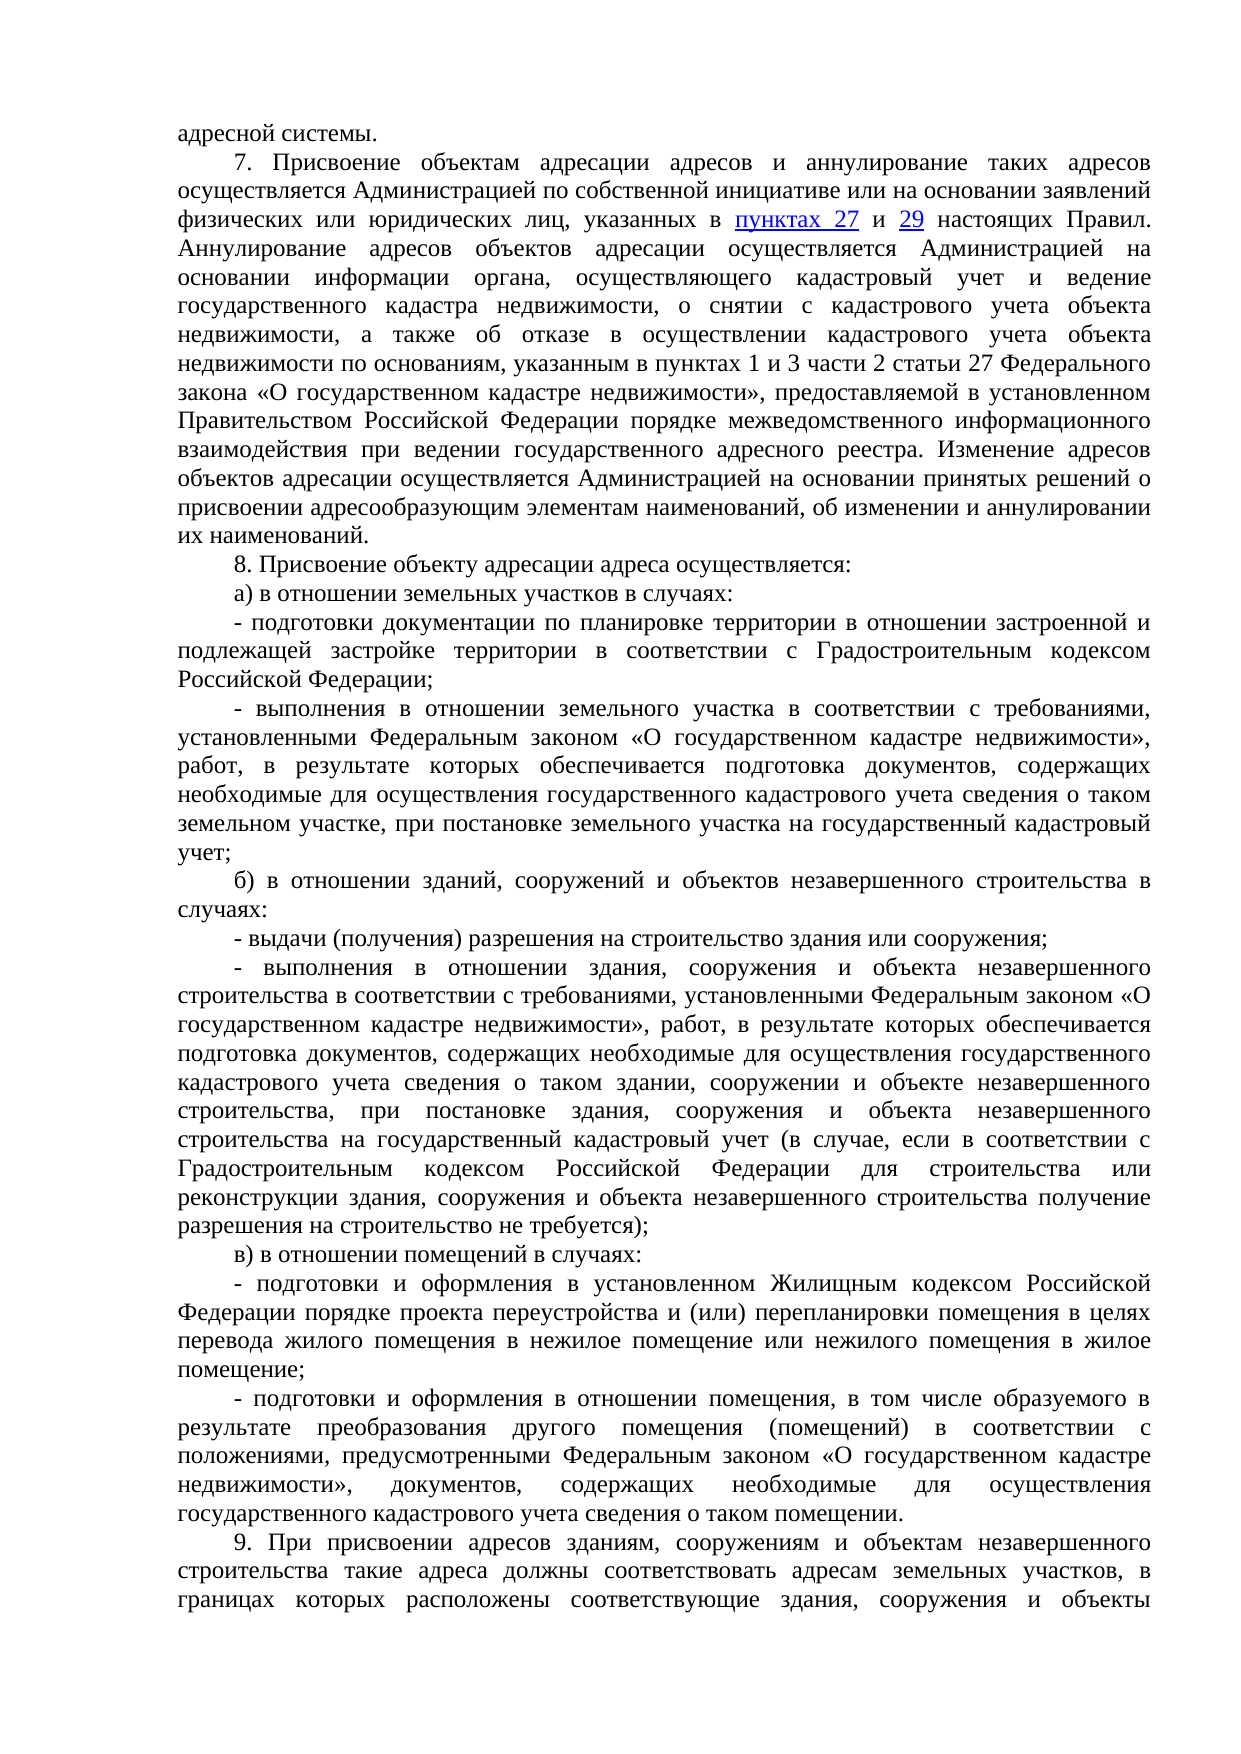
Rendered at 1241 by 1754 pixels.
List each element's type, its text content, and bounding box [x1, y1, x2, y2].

text в) в отношении помещений в случаях: [177, 1239, 1152, 1268]
text а) в отношении земельных участков в случаях: [177, 578, 1152, 607]
text б) в отношении зданий, сооружений и объектов незавершенного строительства в случаях: [177, 866, 1152, 923]
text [177, 1527, 1152, 1613]
text - выдачи (получения) разрешения на строительство здания или сооружения; [177, 923, 1152, 952]
text - подготовки и оформления в отношении помещения, в том числе образуемого в результате преобразования другого помещения (помещений) в соответствии с положениями, предусмотренными Федеральным законом «О государственном кадастре недвижимости», документов, содержащих необходимые для осуществления государственного кадастрового учета сведения о таком помещении. [177, 1383, 1152, 1527]
text - выполнения в отношении здания, сооружения и объекта незавершенного строительства в соответствии с требованиями, установленными Федеральным законом «О государственном кадастре недвижимости», работ, в результате которых обеспечивается подготовка документов, содержащих необходимые для осуществления государственного кадастрового учета сведения о таком здании, сооружении и объекте незавершенного строительства, при постановке здания, сооружения и объекта незавершенного строительства на государственный кадастровый учет (в случае, если в соответствии с Градостроительным кодексом Российской Федерации для строительства или реконструкции здания, сооружения и объекта незавершенного строительства получение разрешения на строительство не требуется); [177, 952, 1152, 1239]
text 8. Присвоение объекту адресации адреса осуществляется: [177, 549, 1152, 578]
text 7. Присвоение объектам адресации адресов и аннулирование таких адресов осуществляется Администрацией по собственной инициативе или на основании заявлений физических или юридических лиц, указанных в пунктах 27 и 29 настоящих Правил. Аннулирование адресов объектов адресации осуществляется Администрацией на основании информации органа, осуществляющего кадастровый учет и ведение государственного кадастра недвижимости, о снятии с кадастрового учета объекта недвижимости, а также об отказе в осуществлении кадастрового учета объекта недвижимости по основаниям, указанным в пунктах 1 и 3 части 2 статьи 27 Федерального закона «О государственном кадастре недвижимости», предоставляемой в установленном Правительством Российской Федерации порядке межведомственного информационного взаимодействия при ведении государственного адресного реестра. Изменение адресов объектов адресации осуществляется Администрацией на основании принятых решений о присвоении адресообразующим элементам наименований, об изменении и аннулировании их наименований. [177, 147, 1152, 549]
text - подготовки и оформления в установленном Жилищным кодексом Российской Федерации порядке проекта переустройства и (или) перепланировки помещения в целях перевода жилого помещения в нежилое помещение или нежилого помещения в жилое помещение; [177, 1268, 1152, 1383]
text - выполнения в отношении земельного участка в соответствии с требованиями, установленными Федеральным законом «О государственном кадастре недвижимости», работ, в результате которых обеспечивается подготовка документов, содержащих необходимые для осуществления государственного кадастрового учета сведения о таком земельном участке, при постановке земельного участка на государственный кадастровый учет; [177, 693, 1152, 866]
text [177, 118, 1152, 147]
text - подготовки документации по планировке территории в отношении застроенной и подлежащей застройке территории в соответствии с Градостроительным кодексом Российской Федерации; [177, 607, 1152, 693]
